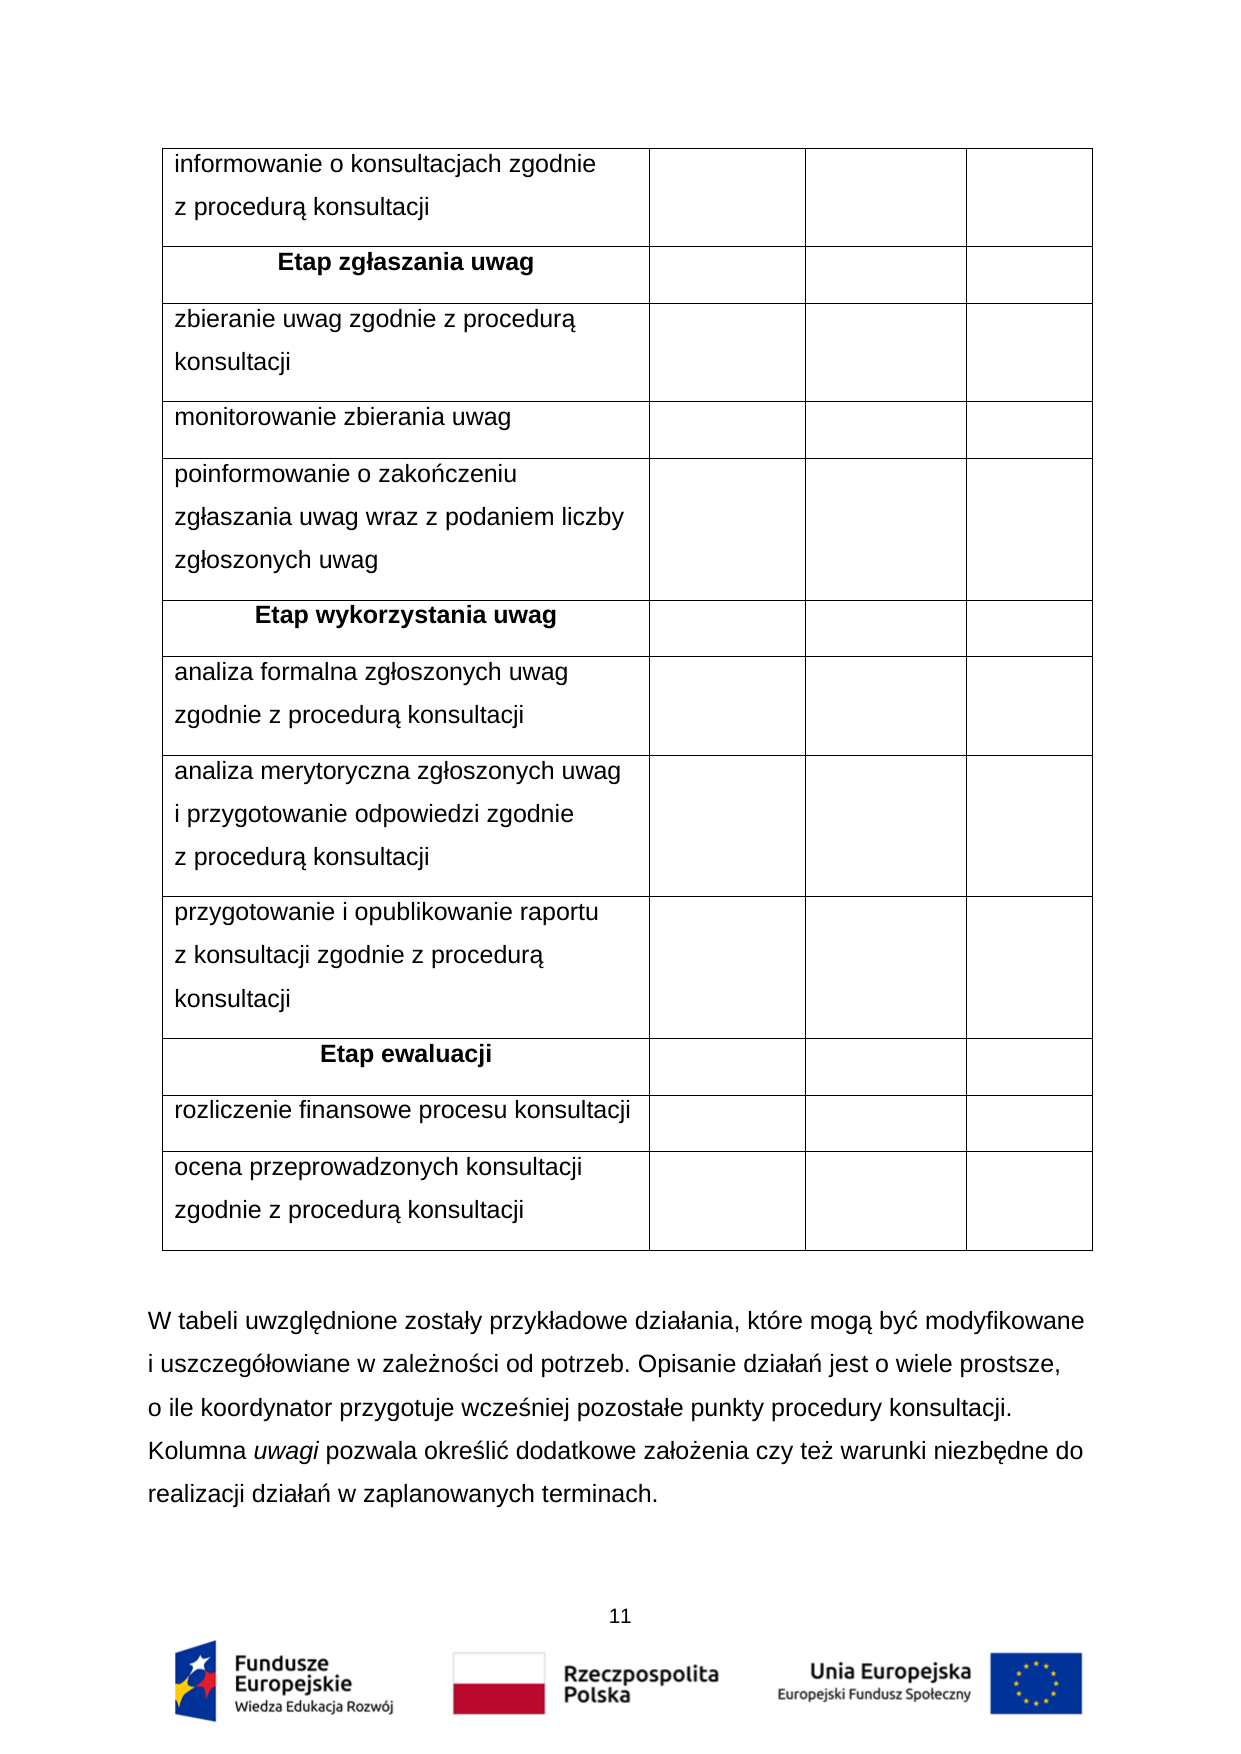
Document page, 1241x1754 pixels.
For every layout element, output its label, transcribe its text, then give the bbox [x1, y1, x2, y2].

table_cell Etap zgłaszania uwag [163, 247, 649, 303]
table_cell [806, 459, 966, 599]
table_cell [806, 1096, 966, 1151]
table_cell [650, 304, 805, 401]
table_cell informowanie o konsultacjach zgodnie z procedurą konsultacji [163, 149, 649, 246]
table_cell rozliczenie finansowe procesu konsultacji [163, 1096, 649, 1151]
table_cell analiza merytoryczna zgłoszonych uwag i przygotowanie odpowiedzi zgodnie z procedurą konsultacji [163, 756, 649, 896]
table_cell [650, 1096, 805, 1151]
table_cell [806, 897, 966, 1038]
table_cell monitorowanie zbierania uwag [163, 402, 649, 458]
table_cell [650, 247, 805, 303]
table_cell [650, 657, 805, 754]
table_cell [806, 1152, 966, 1249]
text W tabeli uwzględnione zostały przykładowe działania, które mogą być modyfikowane i uszczegółowiane w zależności od potrzeb. Opisanie działań jest o wiele prostsze, o ile koordynator przygotuje wcześniej pozostałe punkty procedury konsultacji. Kolumna uwagi pozwala określić dodatkowe założenia czy też warunki niezbędne do realizacji działań w zaplanowanych terminach. [148, 1306, 1093, 1507]
table_cell [650, 897, 805, 1038]
table_cell [650, 1152, 805, 1249]
table_cell [650, 1039, 805, 1094]
table_cell [650, 402, 805, 458]
table_cell [967, 897, 1092, 1038]
table_cell poinformowanie o zakończeniu zgłaszania uwag wraz z podaniem liczby zgłoszonych uwag [163, 459, 649, 599]
table_cell [967, 459, 1092, 599]
table_cell [650, 601, 805, 656]
table_cell [967, 304, 1092, 401]
table_cell [650, 459, 805, 599]
table_cell [806, 601, 966, 656]
table_cell [967, 756, 1092, 896]
table_cell [967, 601, 1092, 656]
table_cell [967, 247, 1092, 303]
table_cell [806, 402, 966, 458]
table_cell [967, 1152, 1092, 1249]
table_cell [967, 149, 1092, 246]
table_cell ocena przeprowadzonych konsultacji zgodnie z procedurą konsultacji [163, 1152, 649, 1249]
table_cell [650, 149, 805, 246]
table_cell [806, 304, 966, 401]
table_cell zbieranie uwag zgodnie z procedurą konsultacji [163, 304, 649, 401]
table_cell [806, 657, 966, 754]
table_cell [806, 1039, 966, 1094]
table_cell [806, 149, 966, 246]
table_cell Etap wykorzystania uwag [163, 601, 649, 656]
table_cell Etap ewaluacji [163, 1039, 649, 1094]
picture [155, 1620, 1102, 1742]
table_cell analiza formalna zgłoszonych uwag zgodnie z procedurą konsultacji [163, 657, 649, 754]
table_cell [806, 756, 966, 896]
table_cell [967, 657, 1092, 754]
table_cell przygotowanie i opublikowanie raportu z konsultacji zgodnie z procedurą konsultacji [163, 897, 649, 1038]
table_cell [806, 247, 966, 303]
table_cell [967, 1039, 1092, 1094]
table_cell [650, 756, 805, 896]
table_cell [967, 402, 1092, 458]
table_cell [967, 1096, 1092, 1151]
